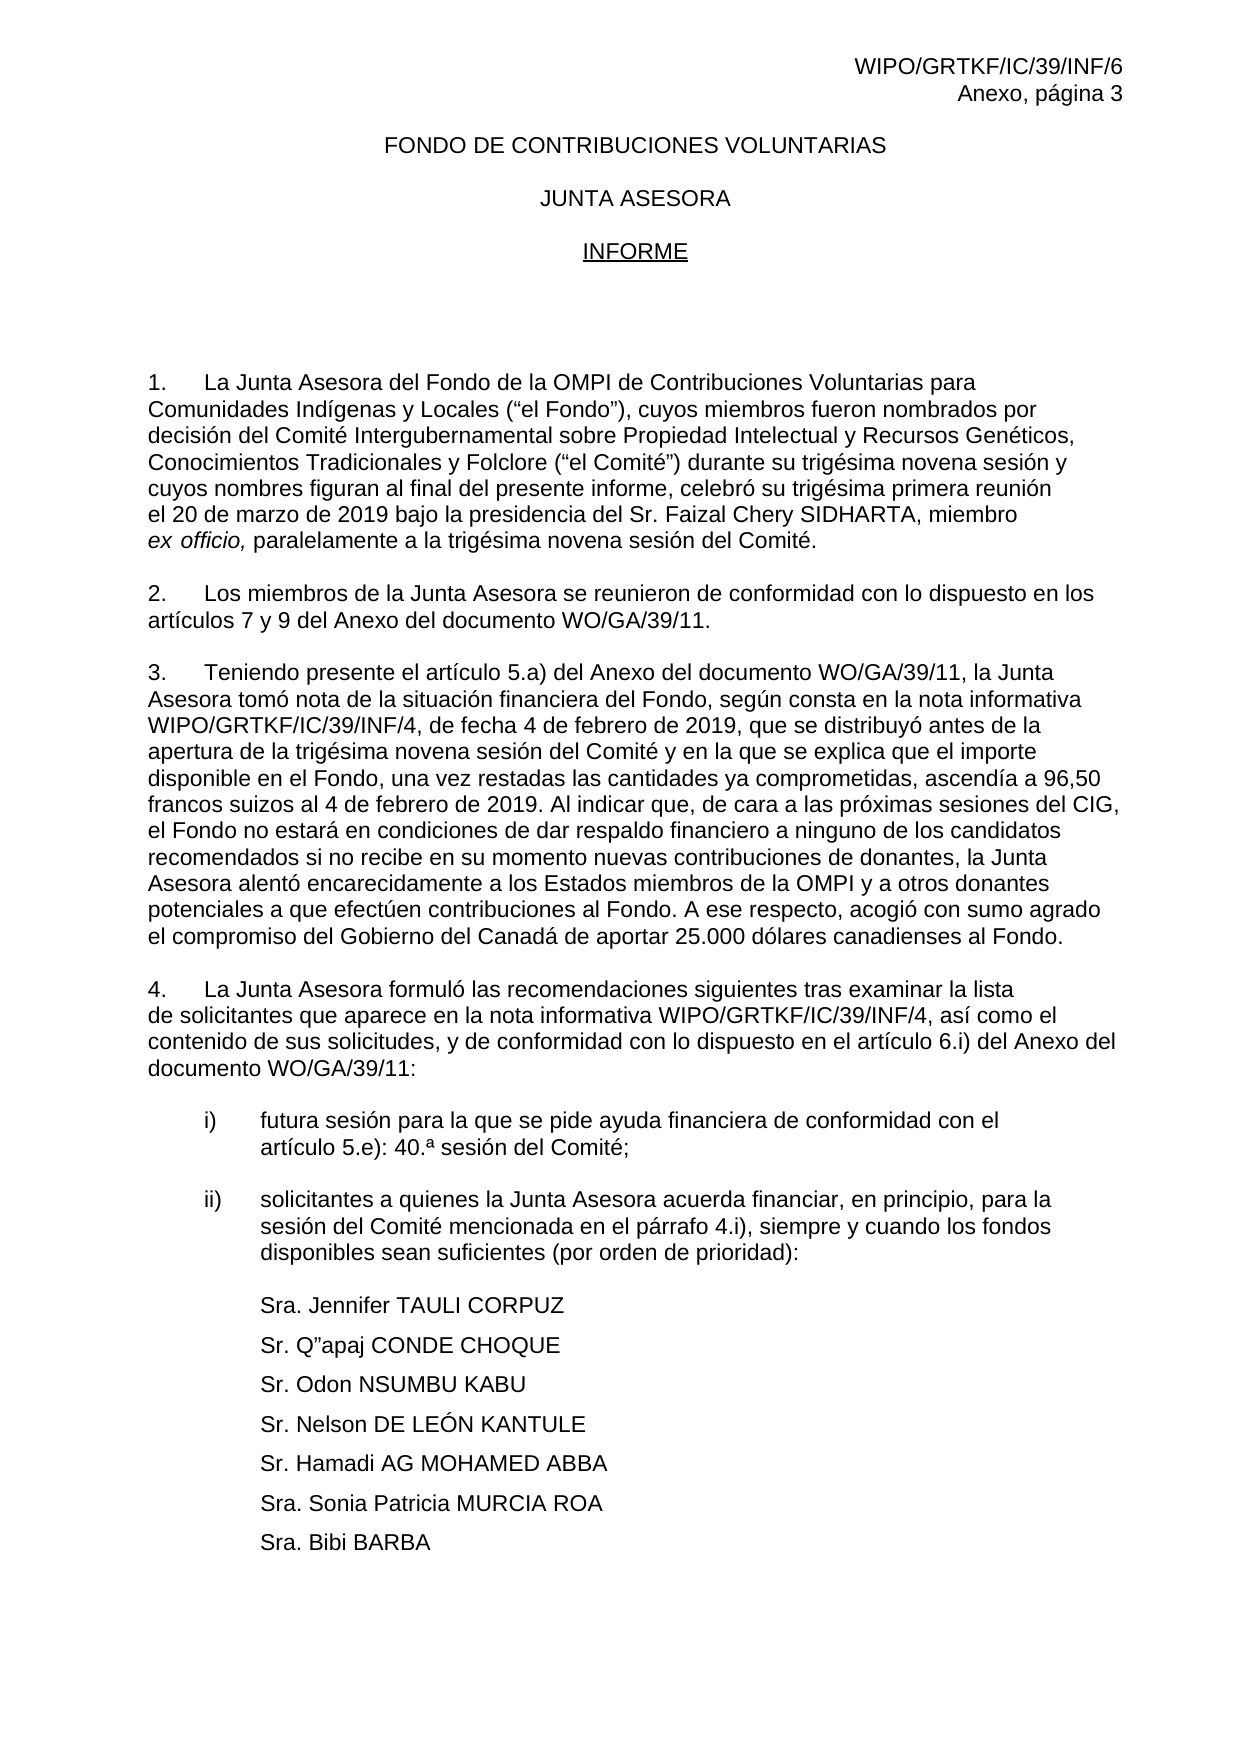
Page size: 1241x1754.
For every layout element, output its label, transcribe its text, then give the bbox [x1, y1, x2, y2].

text Sr. Q”apaj CONDE CHOQUE [260, 1331, 1123, 1358]
text Sra. Bibi BARBA [260, 1529, 1123, 1556]
text Sra. Jennifer TAULI CORPUZ [260, 1292, 1123, 1319]
text Sr. Nelson DE LEÓN KANTULE [260, 1411, 1123, 1438]
list Teniendo presente el artículo 5.a) del Anexo del documento WO/GA/39/11, la Junta Asesora tomó nota de la situación financiera del Fondo, según consta en la nota informativa WIPO/GRTKF/IC/39/INF/4, de fecha 4 de febrero de 2019, que se distribuyó antes de la apertura de la trigésima novena sesión del Comité y en la que se explica que el importe disponible en el Fondo, una vez restadas las cantidades ya comprometidas, ascendía a 96,50 francos suizos al 4 de febrero de 2019. Al indicar que, de cara a las próximas sesiones del CIG, el Fondo no estará en condiciones de dar respaldo financiero a ninguno de los candidatos recomendados si no recibe en su momento nuevas contribuciones de donantes, la Junta Asesora alentó encarecidamente a los Estados miembros de la OMPI y a otros donantes potenciales a que efectúen contribuciones al Fondo. A ese respecto, acogió con sumo agrado el compromiso del Gobierno del Canadá de aportar 25.000 dólares canadienses al Fondo. [148, 659, 1123, 949]
text Sr. Odon NSUMBU KABU [260, 1371, 1123, 1398]
text Sr. Hamadi AG MOHAMED ABBA [260, 1450, 1123, 1477]
list solicitantes a quienes la Junta Asesora acuerda financiar, en principio, para la sesión del Comité mencionada en el párrafo 4.i), siempre y cuando los fondos disponibles sean suficientes (por orden de prioridad): [204, 1186, 1123, 1265]
text JUNTA ASESORA [148, 185, 1123, 211]
text FONDO DE CONTRIBUCIONES VOLUNTARIAS [148, 132, 1123, 158]
list La Junta Asesora del Fondo de la OMPI de Contribuciones Voluntarias para Comunidades Indígenas y Locales (“el Fondo”), cuyos miembros fueron nombrados por decisión del Comité Intergubernamental sobre Propiedad Intelectual y Recursos Genéticos, Conocimientos Tradicionales y Folclore (“el Comité”) durante su trigésima novena sesión y cuyos nombres figuran al final del presente informe, celebró su trigésima primera reunión el 20 de marzo de 2019 bajo la presidencia del Sr. Faizal Chery SIDHARTA, miembro ex officio, paralelamente a la trigésima novena sesión del Comité. [148, 369, 1123, 554]
list futura sesión para la que se pide ayuda financiera de conformidad con el artículo 5.e): 40.ª sesión del Comité; [204, 1107, 1123, 1160]
text Sra. Sonia Patricia MURCIA ROA [260, 1490, 1123, 1517]
list Los miembros de la Junta Asesora se reunieron de conformidad con lo dispuesto en los artículos 7 y 9 del Anexo del documento WO/GA/39/11. [148, 580, 1123, 633]
list La Junta Asesora formuló las recomendaciones siguientes tras examinar la lista de solicitantes que aparece en la nota informativa WIPO/GRTKF/IC/39/INF/4, así como el contenido de sus solicitudes, y de conformidad con lo dispuesto en el artículo 6.i) del Anexo del documento WO/GA/39/11: [148, 976, 1123, 1081]
text INFORME [148, 238, 1123, 264]
